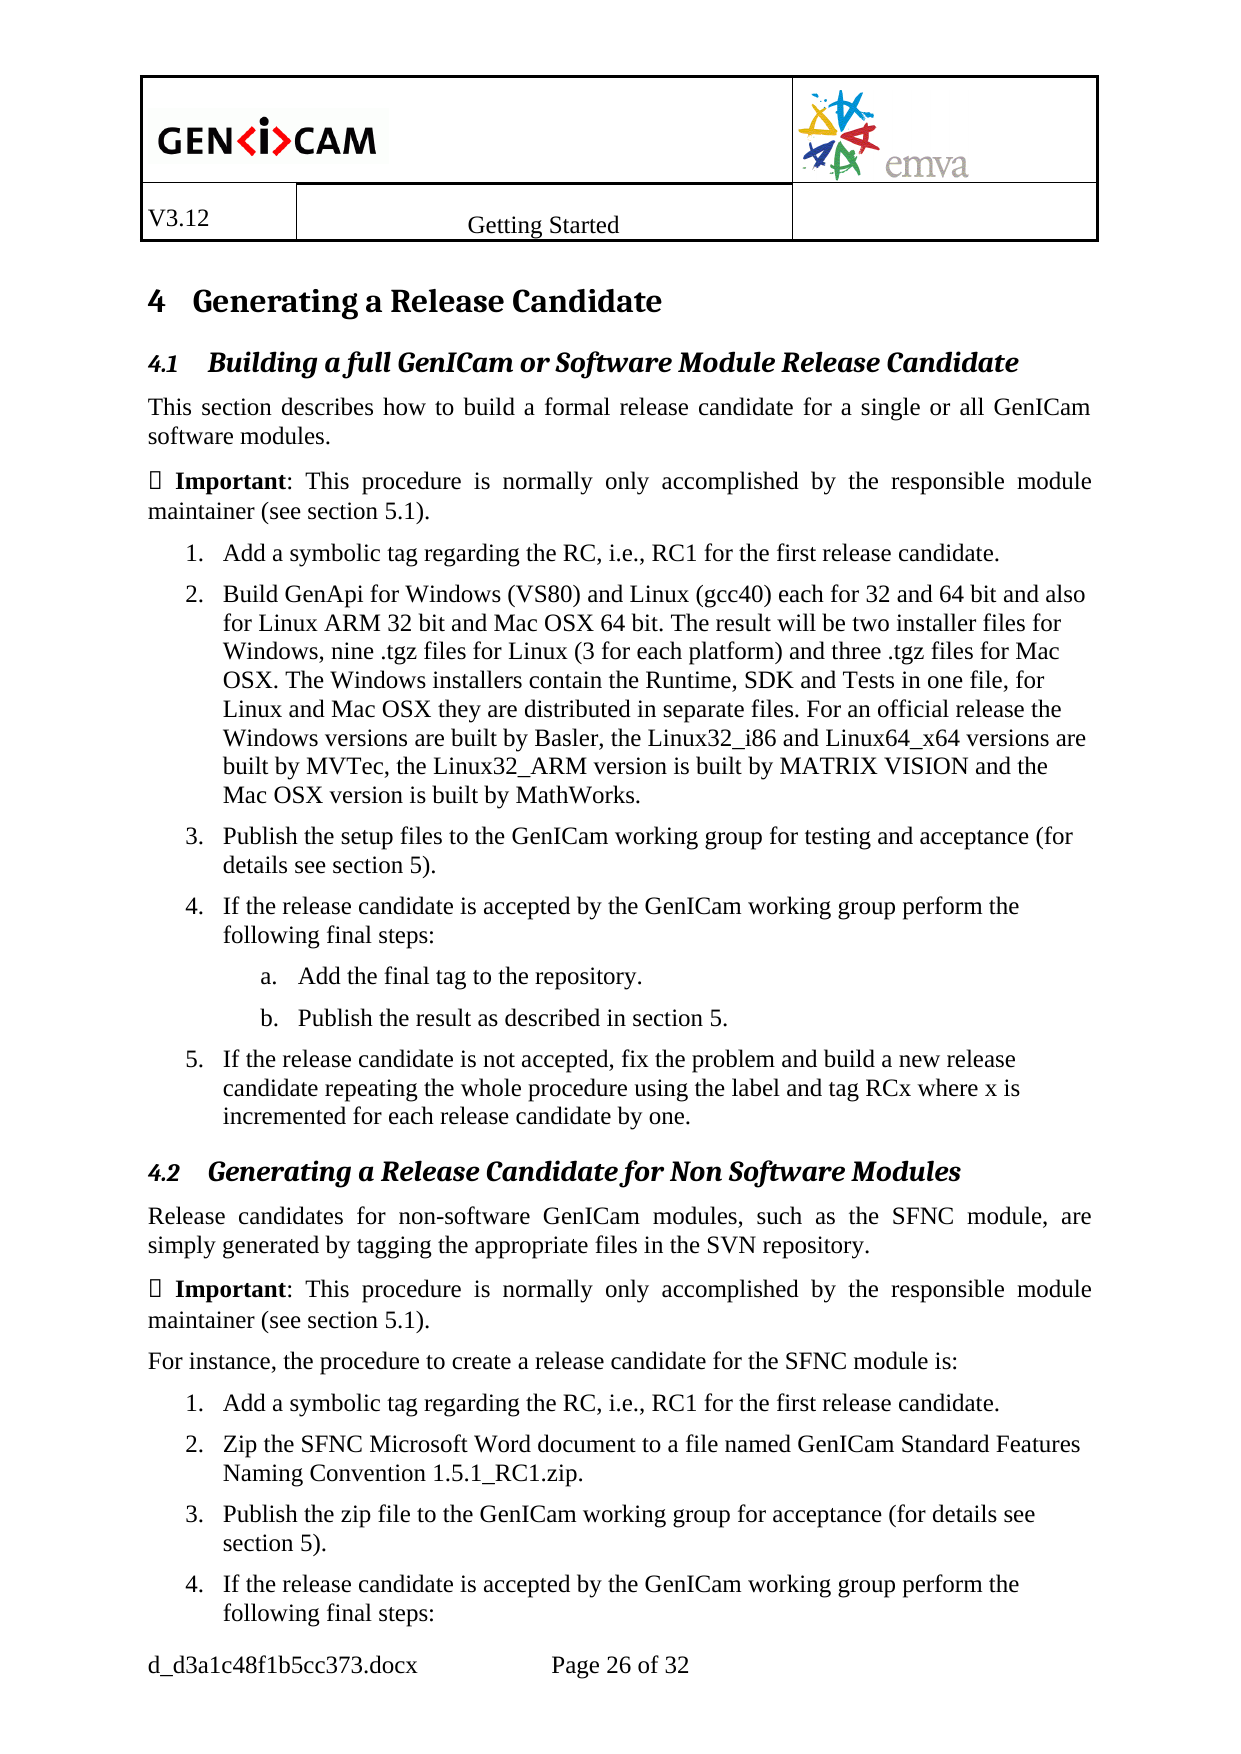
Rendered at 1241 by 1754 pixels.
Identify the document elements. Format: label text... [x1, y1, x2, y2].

text  Important: This procedure is normally only accomplished by the responsible module maintainer (see section 5.1). [148, 1271, 1092, 1334]
text Release candidates for non-software GenICam modules, such as the SFNC module, are simply generated by tagging the appropriate files in the SVN repository. [148, 1201, 1092, 1259]
list Build GenApi for Windows (VS80) and Linux (gcc40) each for 32 and 64 bit and also for Linux ARM 32 bit and Mac OSX 64 bit. The result will be two installer files for Windows, nine .tgz files for Linux (3 for each platform) and three .tgz files for Mac OSX. The Windows installers contain the Runtime, SDK and Tests in one file, for Linux and Mac OSX they are distributed in separate files. For an official release the Windows versions are built by Basler, the Linux32_i86 and Linux64_x64 versions are built by MVTec, the Linux32_ARM version is built by MATRIX VISION and the Mac OSX version is built by MathWorks. [185, 579, 1092, 809]
list Add the final tag to the repository. [260, 961, 1092, 990]
list Publish the zip file to the GenICam working group for acceptance (for details see section 5). [185, 1499, 1092, 1556]
subtitle Generating a Release Candidate for Non Software Modules [148, 1155, 1092, 1189]
list Publish the result as described in section 5. [260, 1003, 1092, 1031]
text  Important: This procedure is normally only accomplished by the responsible module maintainer (see section 5.1). [148, 462, 1092, 525]
list Add a symbolic tag regarding the RC, i.e., RC1 for the first release candidate. [185, 538, 1092, 566]
picture [798, 90, 969, 182]
list If the release candidate is not accepted, fix the problem and build a new release candidate repeating the whole procedure using the label and tag RCx where x is incremented for each release candidate by one. [185, 1044, 1092, 1130]
subtitle Generating a Release Candidate [148, 283, 1092, 321]
list Zip the SFNC Microsoft Word document to a file named GenICam Standard Features Naming Convention 1.5.1_RC1.zip. [185, 1429, 1092, 1486]
list Publish the setup files to the GenICam working group for testing and acceptance (for details see section 5). [185, 821, 1092, 879]
list If the release candidate is accepted by the GenICam working group perform the following final steps: [185, 891, 1092, 949]
text This section describes how to build a formal release candidate for a single or all GenICam software modules. [148, 392, 1092, 450]
list If the release candidate is accepted by the GenICam working group perform the following final steps: [185, 1569, 1092, 1626]
subtitle Building a full GenICam or Software Module Release Candidate [148, 346, 1092, 380]
list Add a symbolic tag regarding the RC, i.e., RC1 for the first release candidate. [185, 1388, 1092, 1416]
text For instance, the procedure to create a release candidate for the SFNC module is: [148, 1346, 1092, 1375]
